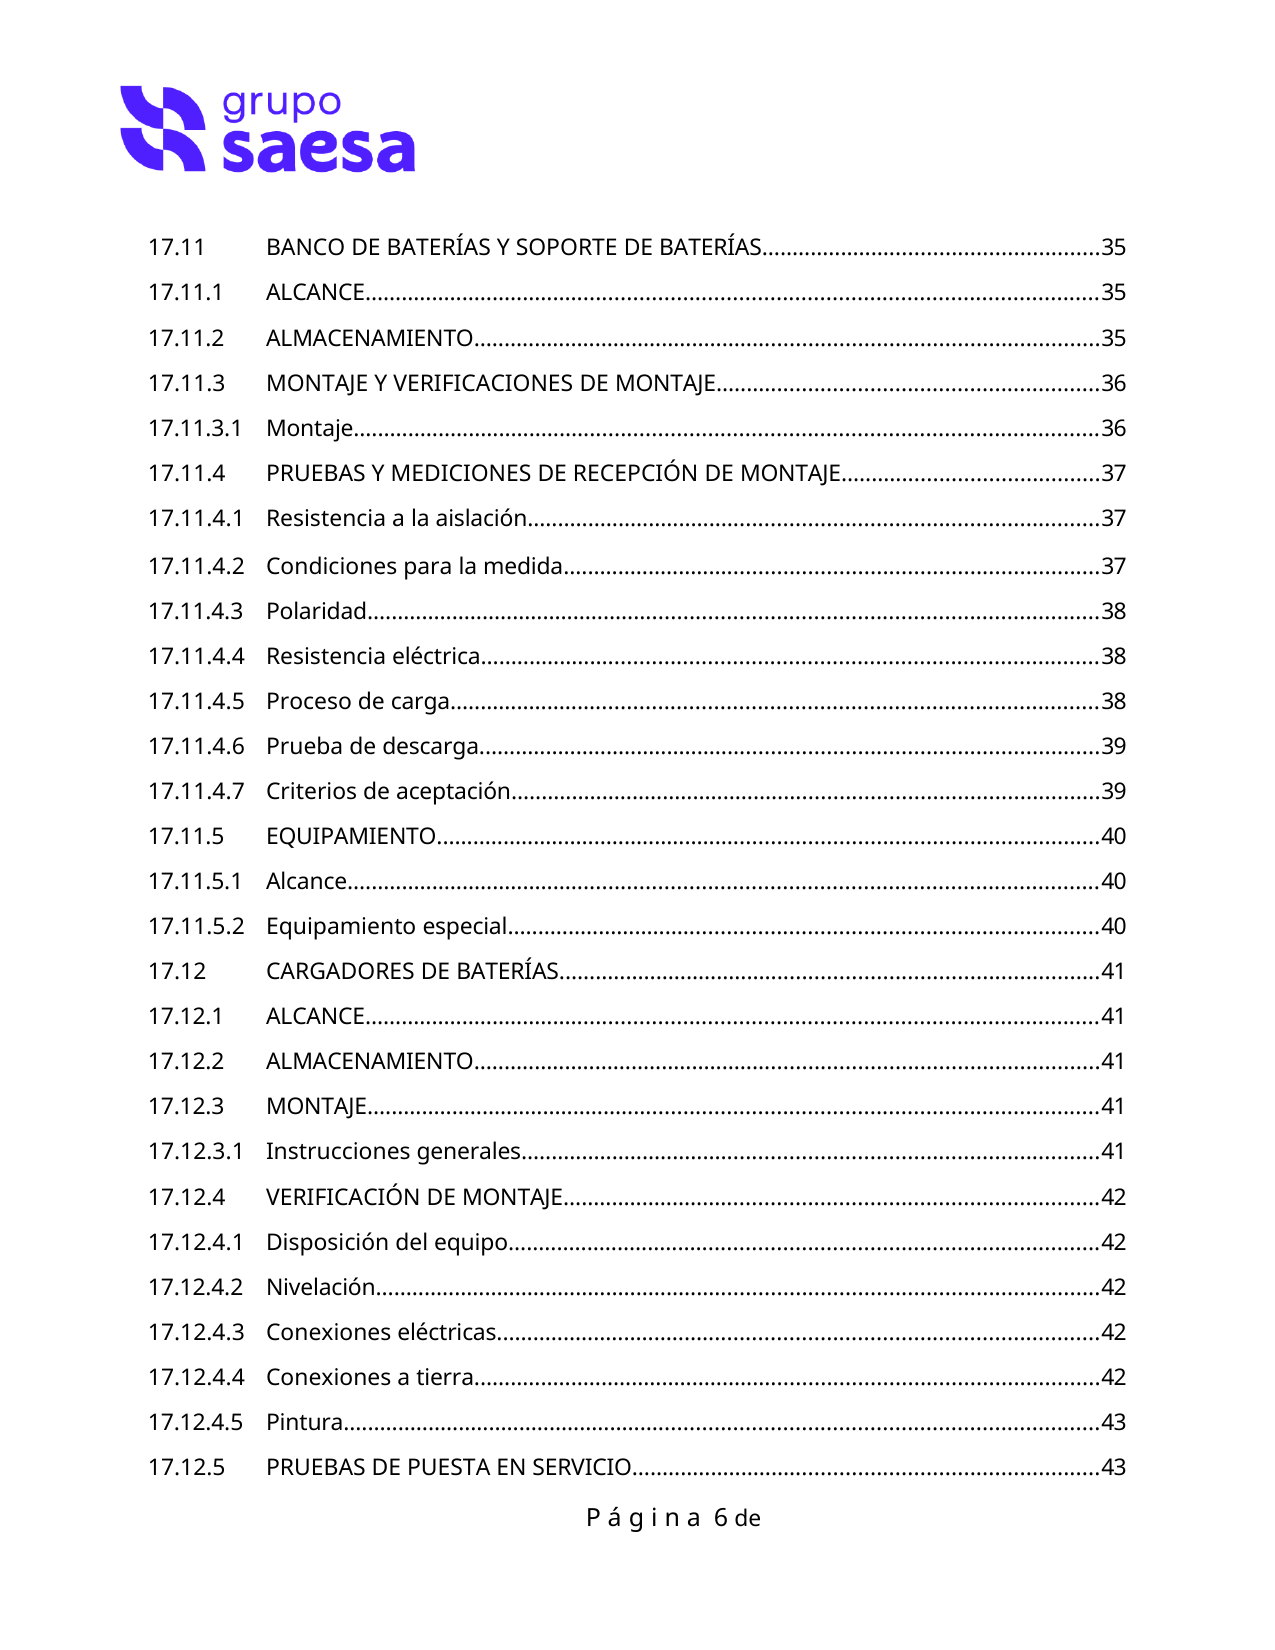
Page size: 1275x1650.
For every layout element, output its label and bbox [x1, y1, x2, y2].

picture [112, 79, 419, 175]
